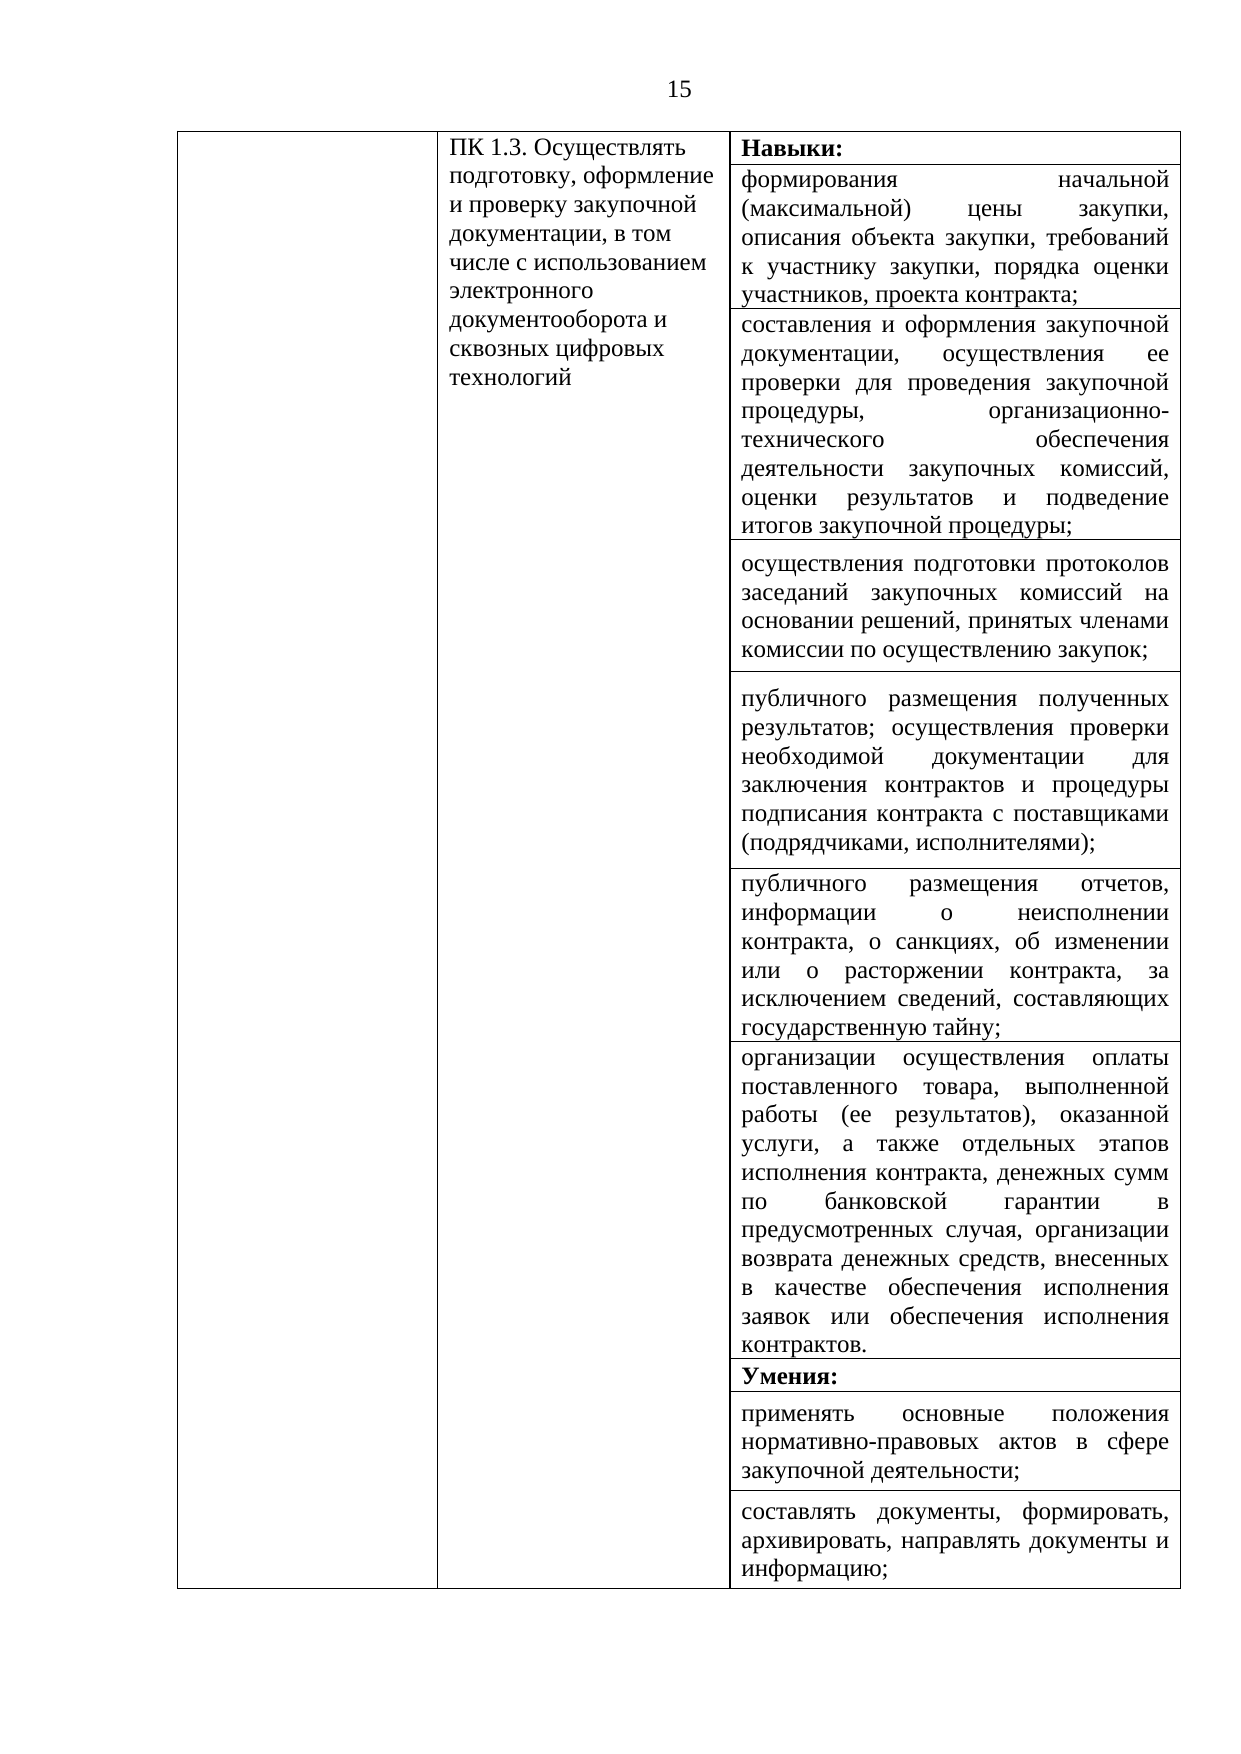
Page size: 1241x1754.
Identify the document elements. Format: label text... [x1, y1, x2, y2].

table_cell формирования начальной (максимальной) цены закупки, описания объекта закупки, требований к участнику закупки, порядка оценки участников, проекта контракта; [731, 165, 1180, 308]
table_cell осуществления подготовки протоколов заседаний закупочных комиссий на основании решений, принятых членами комиссии по осуществлению закупок; [731, 540, 1180, 671]
table_cell Навыки: [731, 132, 1180, 163]
table_cell организации осуществления оплаты поставленного товара, выполненной работы (ее результатов), оказанной услуги, а также отдельных этапов исполнения контракта, денежных сумм по банковской гарантии в предусмотренных случая, организации возврата денежных средств, внесенных в качестве обеспечения исполнения заявок или обеспечения исполнения контрактов. [731, 1042, 1180, 1358]
table_cell составлять документы, формировать, архивировать, направлять документы и информацию; [731, 1491, 1180, 1588]
table_cell публичного размещения полученных результатов; осуществления проверки необходимой документации для заключения контрактов и процедуры подписания контракта с поставщиками (подрядчиками, исполнителями); [731, 672, 1180, 867]
table_cell ПК 1.3. Осуществлять подготовку, оформление и проверку закупочной документации, в том числе с использованием электронного документооборота и сквозных цифровых технологий [438, 132, 729, 1588]
table_cell Умения: [731, 1359, 1180, 1391]
table_cell публичного размещения отчетов, информации о неисполнении контракта, о санкциях, об изменении или о расторжении контракта, за исключением сведений, составляющих государственную тайну; [731, 869, 1180, 1041]
table_cell составления и оформления закупочной документации, осуществления ее проверки для проведения закупочной процедуры, организационно-технического обеспечения деятельности закупочных комиссий, оценки результатов и подведение итогов закупочной процедуры; [731, 309, 1180, 539]
table_cell применять основные положения нормативно-правовых актов в сфере закупочной деятельности; [731, 1392, 1180, 1489]
